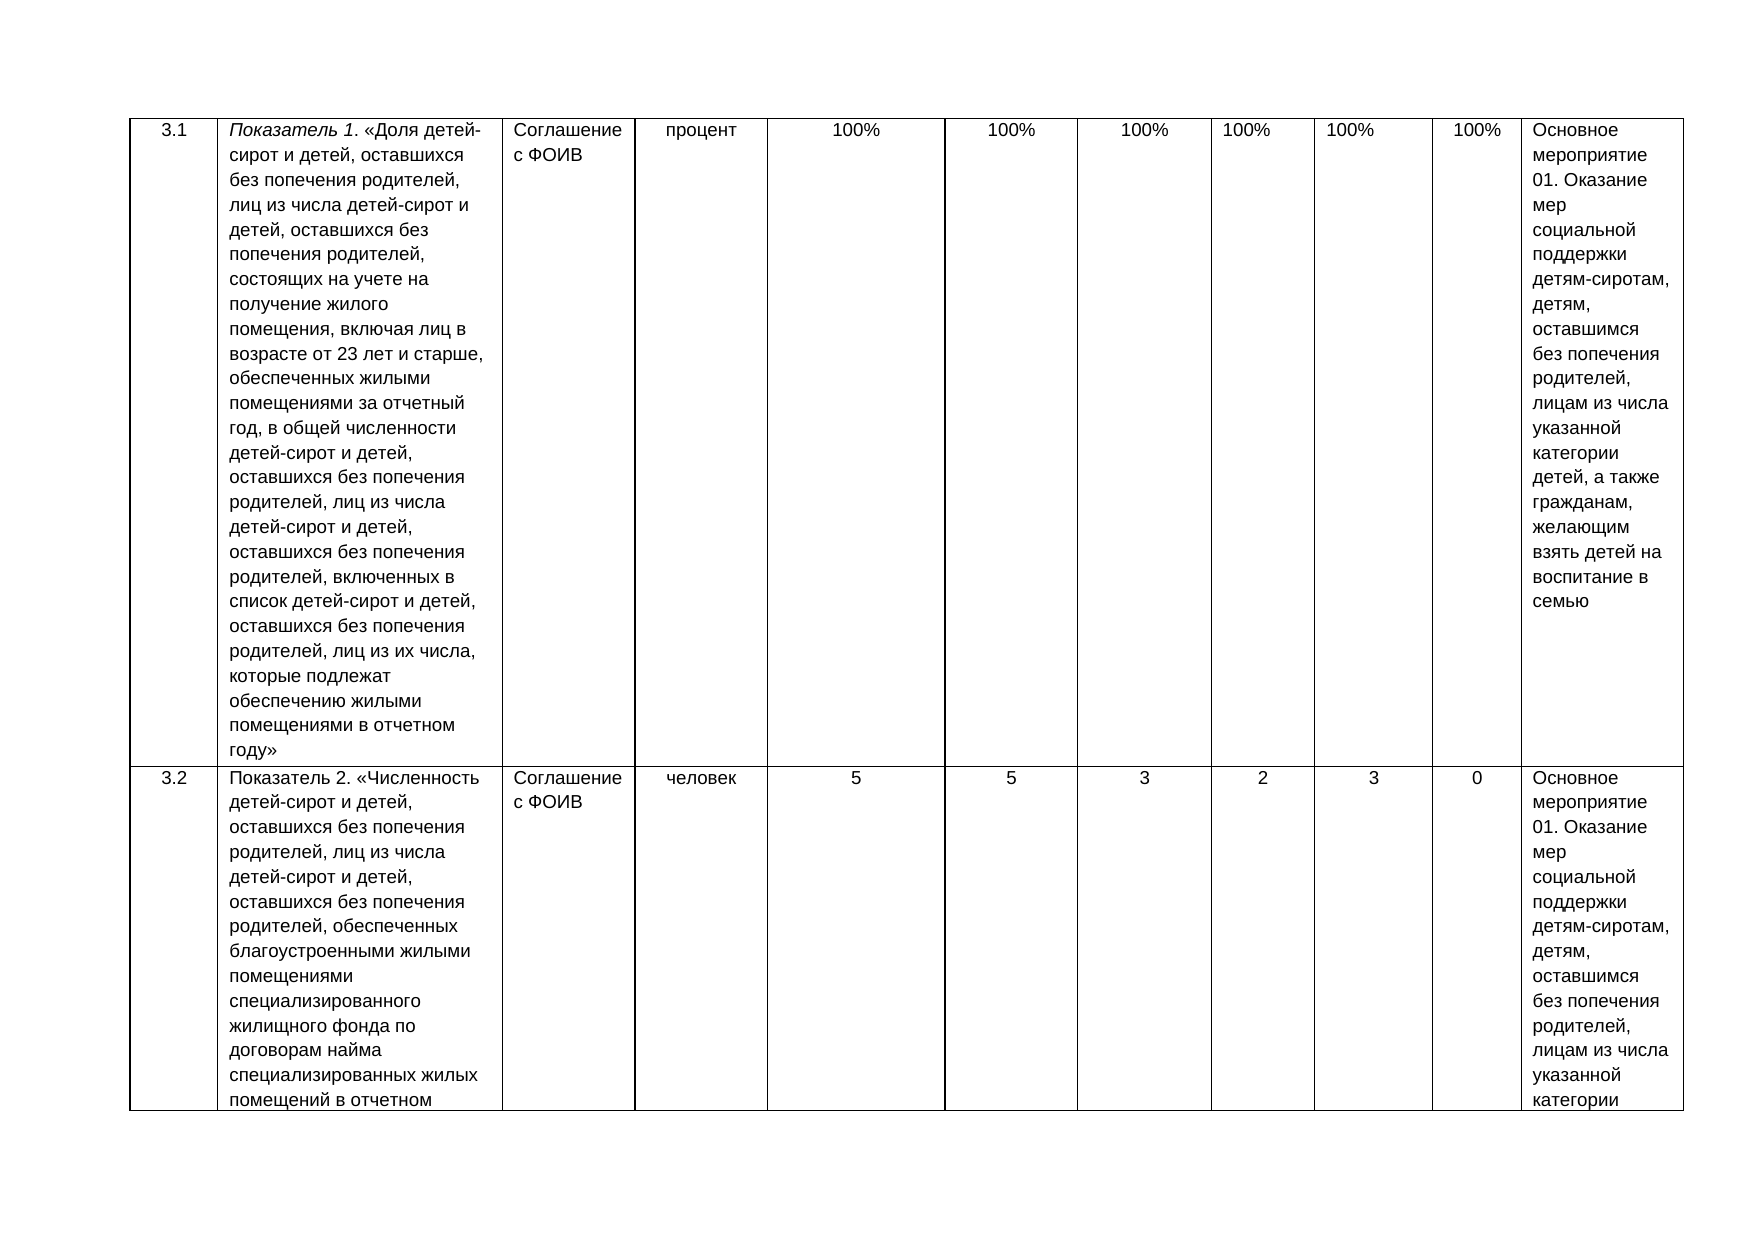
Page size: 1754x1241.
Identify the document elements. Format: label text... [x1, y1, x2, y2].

table_cell 3.2 [131, 767, 217, 1110]
table_cell Соглашение с ФОИВ [503, 767, 634, 1110]
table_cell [218, 767, 502, 1110]
table_cell 3.1 [131, 119, 217, 766]
table_cell Показатель 1. «Доля детей-сирот и детей, оставшихся без попечения родителей, лиц из числа детей-сирот и детей, оставшихся без попечения родителей, состоящих на учете на получение жилого помещения, включая лиц в возрасте от 23 лет и старше, обеспеченных жилыми помещениями за отчетный год, в общей численности детей-сирот и детей, оставшихся без попечения родителей, лиц из числа детей-сирот и детей, оставшихся без попечения родителей, включенных в список детей-сирот и детей, оставшихся без попечения родителей, лиц из их числа, которые подлежат обеспечению жилыми помещениями в отчетном году» [218, 119, 502, 766]
table_cell 5 [946, 767, 1077, 1110]
table_cell процент [636, 119, 767, 766]
table_cell 0 [1433, 767, 1521, 1110]
table_cell 3 [1315, 767, 1432, 1110]
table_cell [1522, 767, 1683, 1110]
table_cell 2 [1212, 767, 1314, 1110]
table_cell 100% [1212, 119, 1314, 766]
table_cell 100% [768, 119, 944, 766]
table_cell 100% [1078, 119, 1211, 766]
table_cell 5 [768, 767, 944, 1110]
table_cell Соглашение с ФОИВ [503, 119, 634, 766]
table_cell 100% [1433, 119, 1521, 766]
table_cell человек [636, 767, 767, 1110]
table_cell 100% [1315, 119, 1432, 766]
table_cell 100% [946, 119, 1077, 766]
table_cell 3 [1078, 767, 1211, 1110]
